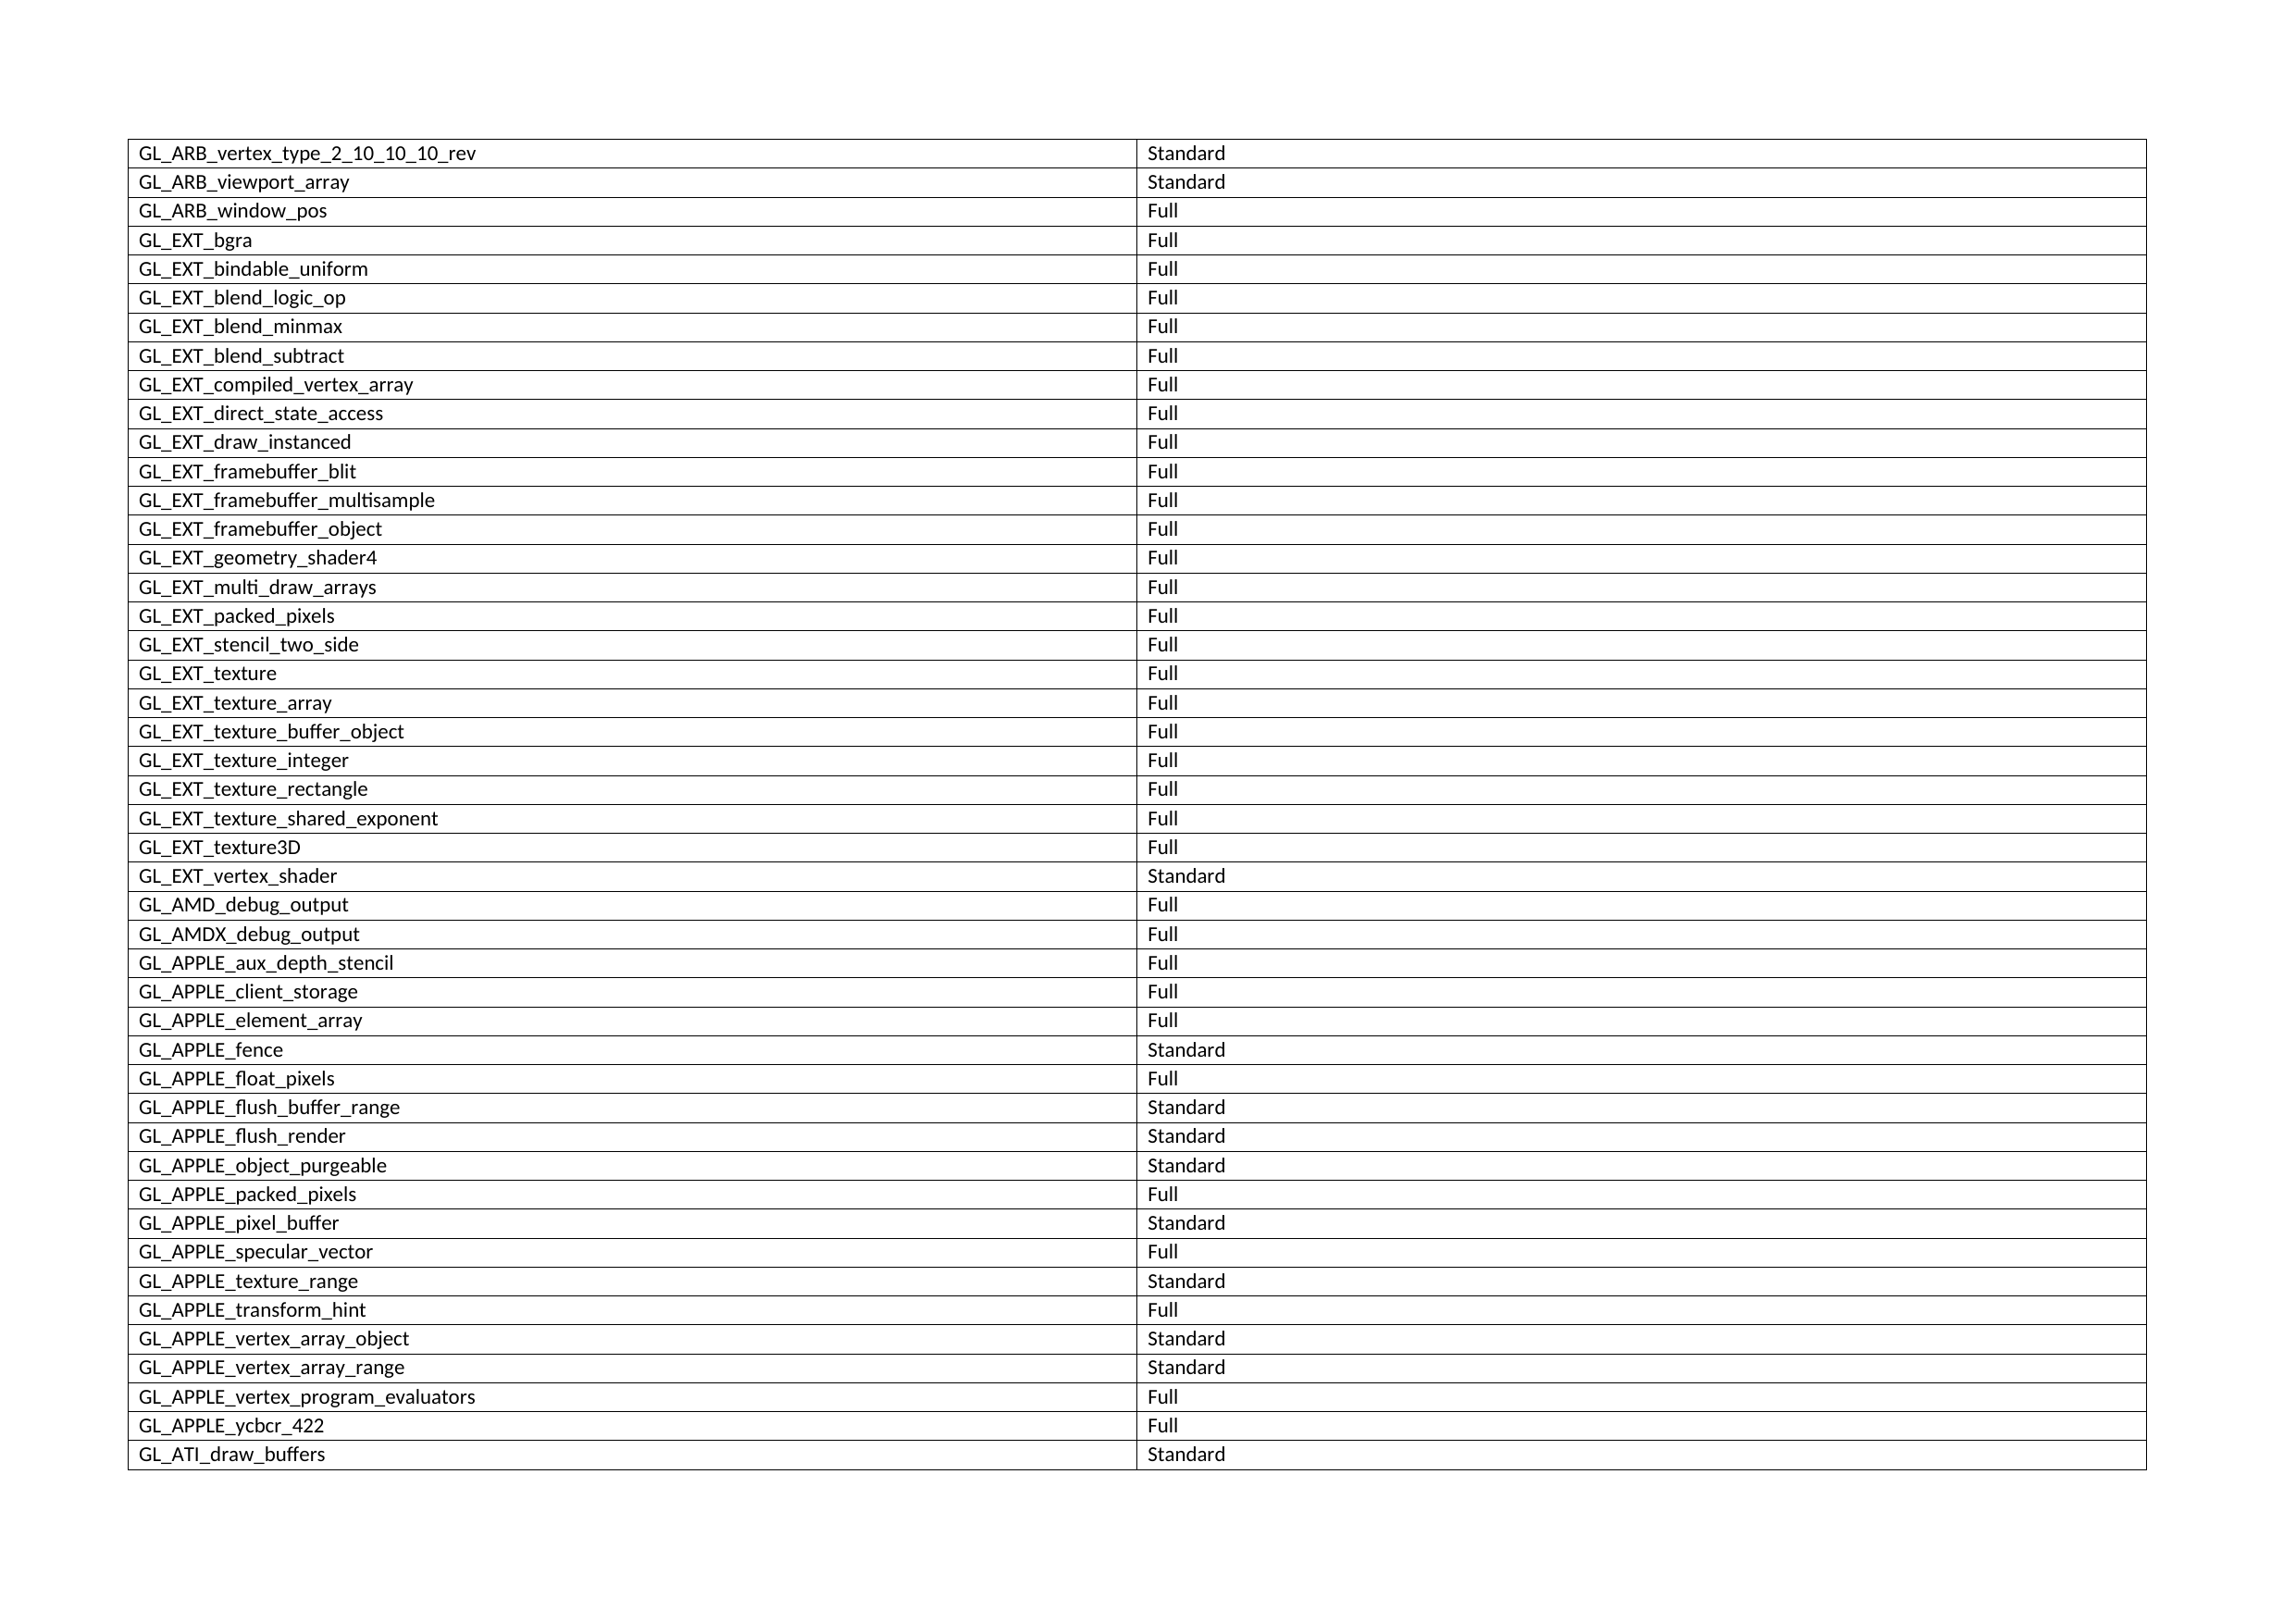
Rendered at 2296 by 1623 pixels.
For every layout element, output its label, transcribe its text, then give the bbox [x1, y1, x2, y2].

table_cell Full [1137, 429, 2146, 457]
table_cell GL_EXT_multi_draw_arrays [129, 574, 1136, 601]
table_cell GL_APPLE_flush_buffer_range [129, 1094, 1136, 1121]
table_cell GL_EXT_texture_integer [129, 747, 1136, 774]
table_cell Full [1137, 371, 2146, 399]
table_cell GL_EXT_texture_shared_exponent [129, 805, 1136, 833]
table_cell Full [1137, 284, 2146, 312]
table_cell GL_EXT_blend_subtract [129, 342, 1136, 370]
table_cell Full [1137, 255, 2146, 283]
table_cell GL_APPLE_float_pixels [129, 1065, 1136, 1093]
table_cell Full [1137, 227, 2146, 254]
table_cell GL_APPLE_vertex_array_range [129, 1355, 1136, 1382]
table_cell GL_ARB_vertex_type_2_10_10_10_rev [129, 140, 1136, 167]
table_cell Standard [1137, 1123, 2146, 1151]
table_cell Standard [1137, 1325, 2146, 1353]
table_cell GL_EXT_vertex_shader [129, 862, 1136, 890]
table_cell Full [1137, 949, 2146, 977]
table_cell Standard [1137, 168, 2146, 196]
table_cell GL_APPLE_packed_pixels [129, 1181, 1136, 1208]
table_cell GL_APPLE_object_purgeable [129, 1152, 1136, 1180]
table_cell Full [1137, 921, 2146, 948]
table_cell GL_EXT_blend_minmax [129, 314, 1136, 341]
table_cell Full [1137, 515, 2146, 543]
table_cell GL_APPLE_ycbcr_422 [129, 1412, 1136, 1440]
table_cell GL_APPLE_texture_range [129, 1268, 1136, 1295]
table_cell GL_EXT_bgra [129, 227, 1136, 254]
table_cell GL_APPLE_aux_depth_stencil [129, 949, 1136, 977]
table_cell Full [1137, 747, 2146, 774]
table_cell Full [1137, 892, 2146, 920]
table_cell GL_APPLE_flush_render [129, 1123, 1136, 1151]
table_cell GL_EXT_packed_pixels [129, 602, 1136, 630]
table_cell GL_EXT_texture3D [129, 834, 1136, 861]
table_cell Full [1137, 487, 2146, 514]
table_cell Full [1137, 978, 2146, 1006]
table_cell Full [1137, 631, 2146, 659]
table_cell GL_EXT_framebuffer_blit [129, 458, 1136, 486]
table_cell GL_AMD_debug_output [129, 892, 1136, 920]
table_cell Full [1137, 1239, 2146, 1267]
table_cell GL_APPLE_client_storage [129, 978, 1136, 1006]
table_cell Full [1137, 1412, 2146, 1440]
table_cell Standard [1137, 1209, 2146, 1237]
table_cell Full [1137, 314, 2146, 341]
table_cell Standard [1137, 140, 2146, 167]
table_cell Full [1137, 400, 2146, 427]
table_cell GL_EXT_draw_instanced [129, 429, 1136, 457]
table_cell GL_EXT_texture_rectangle [129, 776, 1136, 804]
table_cell Full [1137, 1383, 2146, 1411]
table_cell GL_APPLE_vertex_array_object [129, 1325, 1136, 1353]
table_cell GL_EXT_compiled_vertex_array [129, 371, 1136, 399]
table_cell Full [1137, 574, 2146, 601]
table_cell GL_APPLE_specular_vector [129, 1239, 1136, 1267]
table_cell Standard [1137, 1355, 2146, 1382]
table_cell GL_APPLE_element_array [129, 1008, 1136, 1035]
table_cell Standard [1137, 1036, 2146, 1064]
table_cell Full [1137, 1181, 2146, 1208]
table_cell Full [1137, 602, 2146, 630]
table_cell GL_AMDX_debug_output [129, 921, 1136, 948]
table_cell GL_EXT_stencil_two_side [129, 631, 1136, 659]
table_cell GL_APPLE_fence [129, 1036, 1136, 1064]
table_cell Full [1137, 718, 2146, 746]
table_cell GL_EXT_geometry_shader4 [129, 545, 1136, 573]
table_cell GL_ARB_window_pos [129, 198, 1136, 226]
table_cell Full [1137, 1008, 2146, 1035]
table_cell Full [1137, 198, 2146, 226]
table_cell Standard [1137, 1094, 2146, 1121]
table_cell GL_EXT_framebuffer_object [129, 515, 1136, 543]
table_cell GL_EXT_blend_logic_op [129, 284, 1136, 312]
table_cell GL_EXT_texture_array [129, 689, 1136, 717]
table_cell GL_ARB_viewport_array [129, 168, 1136, 196]
table_cell Standard [1137, 1268, 2146, 1295]
table_cell Full [1137, 1296, 2146, 1324]
table_cell GL_EXT_bindable_uniform [129, 255, 1136, 283]
table_cell Full [1137, 776, 2146, 804]
table_cell GL_APPLE_transform_hint [129, 1296, 1136, 1324]
table_cell Standard [1137, 1441, 2146, 1468]
table_cell Full [1137, 689, 2146, 717]
table_cell GL_APPLE_vertex_program_evaluators [129, 1383, 1136, 1411]
table_cell Full [1137, 805, 2146, 833]
table_cell Standard [1137, 862, 2146, 890]
table_cell Standard [1137, 1152, 2146, 1180]
table_cell GL_EXT_direct_state_access [129, 400, 1136, 427]
table_cell Full [1137, 458, 2146, 486]
table_cell Full [1137, 545, 2146, 573]
table_cell Full [1137, 342, 2146, 370]
table_cell Full [1137, 661, 2146, 688]
table_cell Full [1137, 1065, 2146, 1093]
table_cell GL_EXT_texture [129, 661, 1136, 688]
table_cell GL_EXT_framebuffer_multisample [129, 487, 1136, 514]
table_cell GL_EXT_texture_buffer_object [129, 718, 1136, 746]
table_cell Full [1137, 834, 2146, 861]
table_cell GL_ATI_draw_buffers [129, 1441, 1136, 1468]
table_cell GL_APPLE_pixel_buffer [129, 1209, 1136, 1237]
